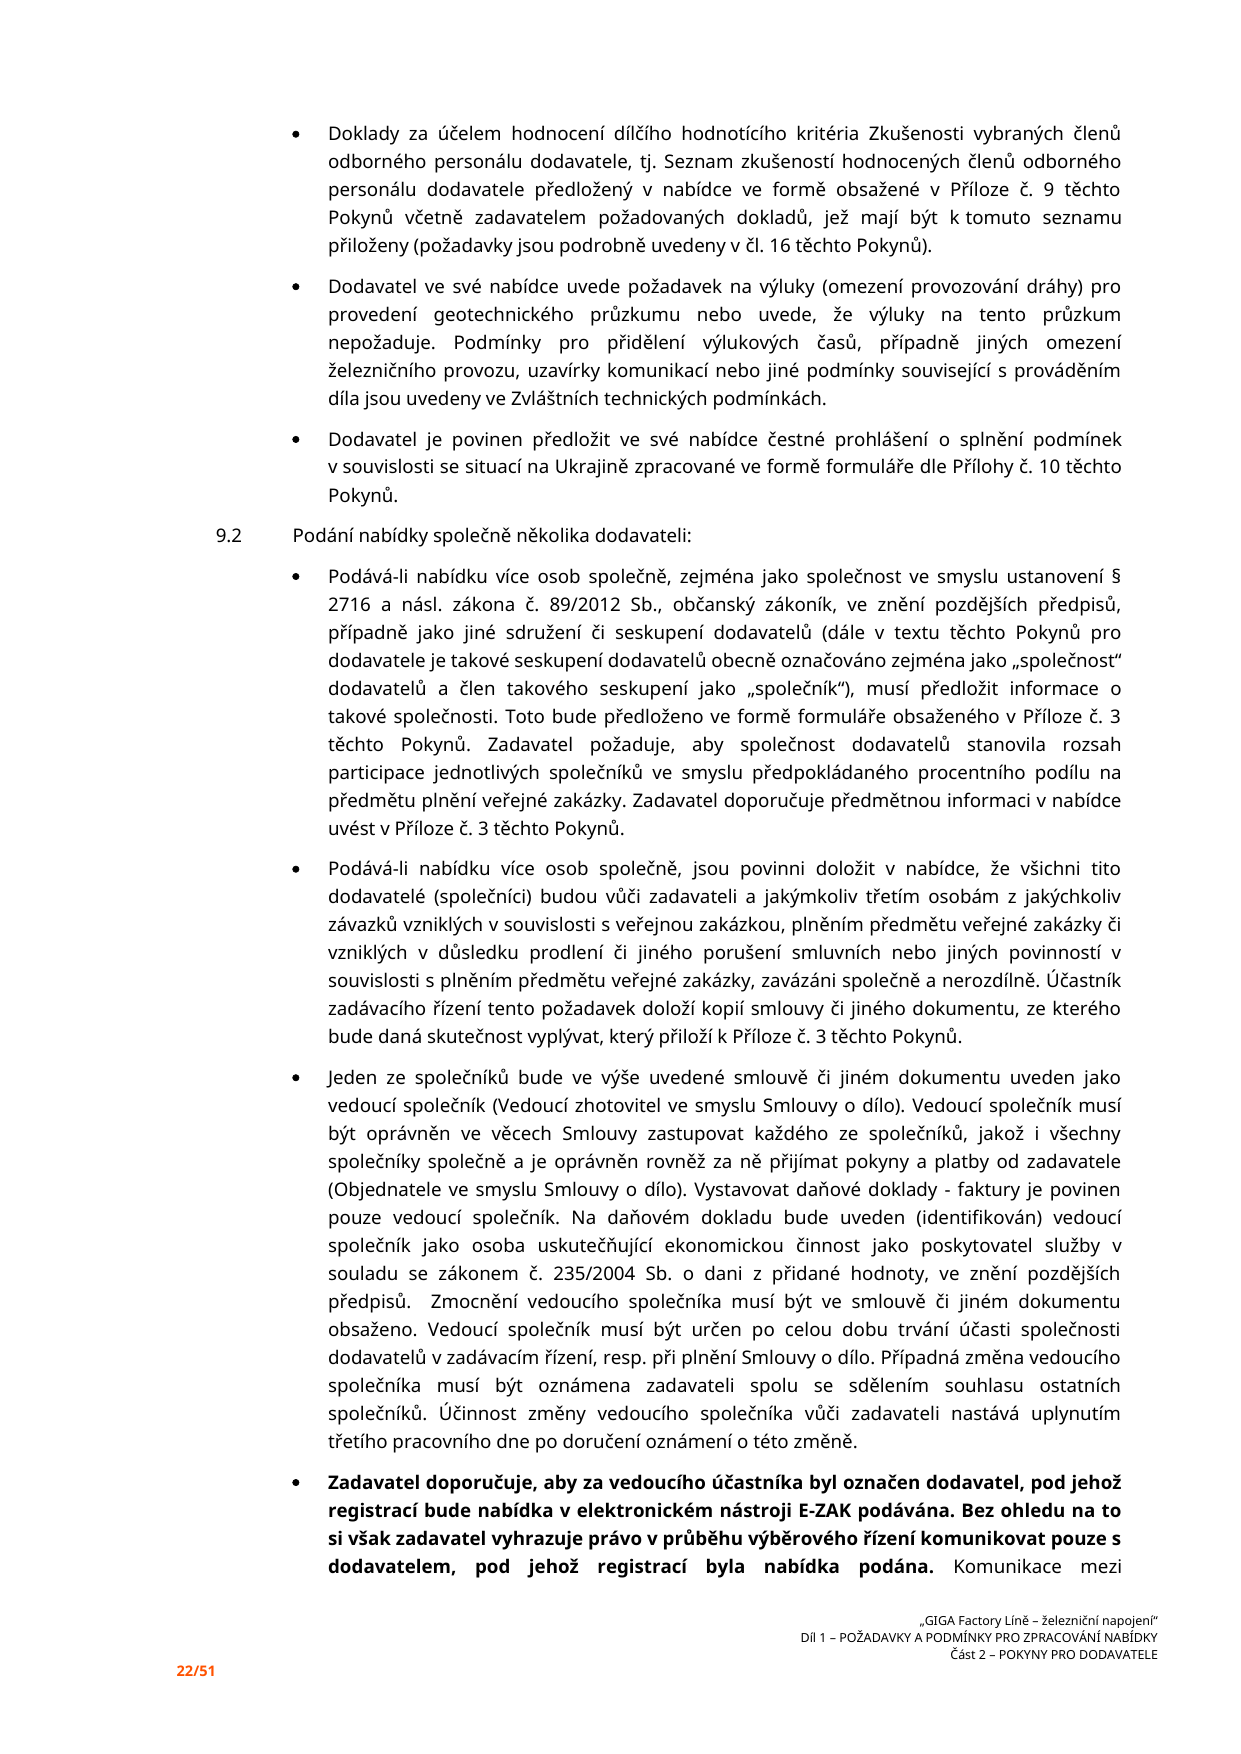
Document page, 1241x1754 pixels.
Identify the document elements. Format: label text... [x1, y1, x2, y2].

text Jeden ze společníků bude ve výše uvedené smlouvě či jiném dokumentu uveden jako vedoucí společník (Vedoucí zhotovitel ve smyslu Smlouvy o dílo). Vedoucí společník musí být oprávněn ve věcech Smlouvy zastupovat každého ze společníků, jakož i všechny společníky společně a je oprávněn rovněž za ně přijímat pokyny a platby od zadavatele (Objednatele ve smyslu Smlouvy o dílo). Vystavovat daňové doklady - faktury je povinen pouze vedoucí společník. Na daňovém dokladu bude uveden (identifikován) vedoucí společník jako osoba uskutečňující ekonomickou činnost jako poskytovatel služby v souladu se zákonem č. 235/2004 Sb. o dani z přidané hodnoty, ve znění pozdějších předpisů. Zmocnění vedoucího společníka musí být ve smlouvě či jiném dokumentu obsaženo. Vedoucí společník musí být určen po celou dobu trvání účasti společnosti dodavatelů v zadávacím řízení, resp. při plnění Smlouvy o dílo. Případná změna vedoucího společníka musí být oznámena zadavateli spolu se sdělením souhlasu ostatních společníků. Účinnost změny vedoucího společníka vůči zadavateli nastává uplynutím třetího pracovního dne po doručení oznámení o této změně. [292, 1064, 1122, 1454]
text Podává-li nabídku více osob společně, zejména jako společnost ve smyslu ustanovení § 2716 a násl. zákona č. 89/2012 Sb., občanský zákoník, ve znění pozdějších předpisů, případně jako jiné sdružení či seskupení dodavatelů (dále v textu těchto Pokynů pro dodavatele je takové seskupení dodavatelů obecně označováno zejména jako „společnost“ dodavatelů a člen takového seskupení jako „společník“), musí předložit informace o takové společnosti. Toto bude předloženo ve formě formuláře obsaženého v Příloze č. 3 těchto Pokynů. Zadavatel požaduje, aby společnost dodavatelů stanovila rozsah participace jednotlivých společníků ve smyslu předpokládaného procentního podílu na předmětu plnění veřejné zakázky. Zadavatel doporučuje předmětnou informaci v nabídce uvést v Příloze č. 3 těchto Pokynů. [292, 563, 1122, 841]
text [292, 1469, 1122, 1579]
text Doklady za účelem hodnocení dílčího hodnotícího kritéria Zkušenosti vybraných členů odborného personálu dodavatele, tj. Seznam zkušeností hodnocených členů odborného personálu dodavatele předložený v nabídce ve formě obsažené v Příloze č. 9 těchto Pokynů včetně zadavatelem požadovaných dokladů, jež mají být k tomuto seznamu přiloženy (požadavky jsou podrobně uvedeny v čl. 16 těchto Pokynů). [292, 121, 1122, 258]
text Podává-li nabídku více osob společně, jsou povinni doložit v nabídce, že všichni tito dodavatelé (společníci) budou vůči zadavateli a jakýmkoliv třetím osobám z jakýchkoliv závazků vzniklých v souvislosti s veřejnou zakázkou, plněním předmětu veřejné zakázky či vzniklých v důsledku prodlení či jiného porušení smluvních nebo jiných povinností v souvislosti s plněním předmětu veřejné zakázky, zavázáni společně a nerozdílně. Účastník zadávacího řízení tento požadavek doloží kopií smlouvy či jiného dokumentu, ze kterého bude daná skutečnost vyplývat, který přiloží k Příloze č. 3 těchto Pokynů. [292, 856, 1122, 1049]
text Dodavatel je povinen předložit ve své nabídce čestné prohlášení o splnění podmínek v souvislosti se situací na Ukrajině zpracované ve formě formuláře dle Přílohy č. 10 těchto Pokynů. [292, 426, 1122, 507]
text Dodavatel ve své nabídce uvede požadavek na výluky (omezení provozování dráhy) pro provedení geotechnického průzkumu nebo uvede, že výluky na tento průzkum nepožaduje. Podmínky pro přidělení výlukových časů, případně jiných omezení železničního provozu, uzavírky komunikací nebo jiné podmínky související s prováděním díla jsou uvedeny ve Zvláštních technických podmínkách. [292, 273, 1122, 411]
text Podání nabídky společně několika dodavateli: [216, 522, 1122, 548]
